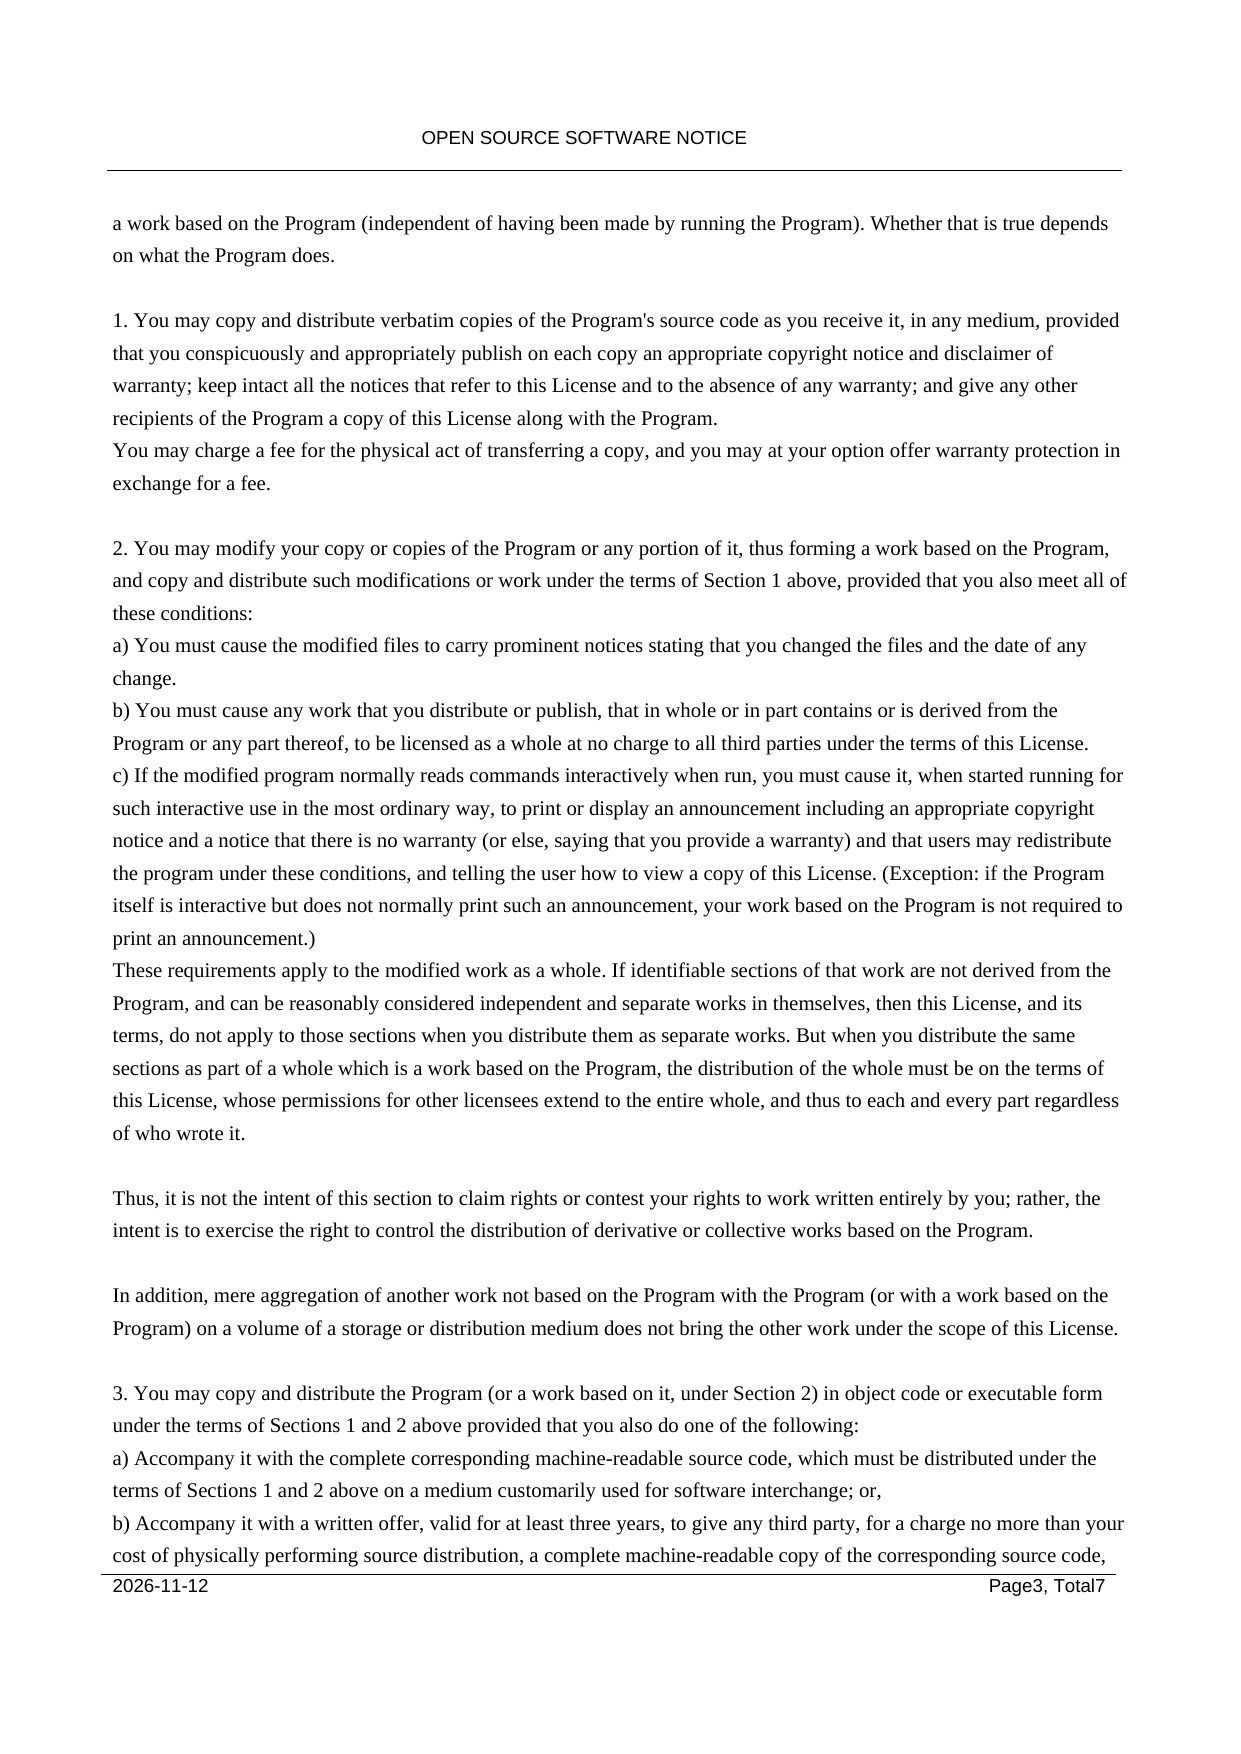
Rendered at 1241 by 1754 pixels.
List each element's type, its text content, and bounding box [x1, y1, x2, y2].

text 1. You may copy and distribute verbatim copies of the Program's source code as you receive it, in any medium, provided that you conspicuously and appropriately publish on each copy an appropriate copyright notice and disclaimer of warranty; keep intact all the notices that refer to this License and to the absence of any warranty; and give any other recipients of the Program a copy of this License along with the Program. [112, 304, 1128, 434]
text b) You must cause any work that you distribute or publish, that in whole or in part contains or is derived from the Program or any part thereof, to be licensed as a whole at no charge to all third parties under the terms of this License. [112, 694, 1128, 759]
text a) Accompany it with the complete corresponding machine-readable source code, which must be distributed under the terms of Sections 1 and 2 above on a medium customarily used for software interchange; or, [112, 1441, 1128, 1506]
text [112, 1506, 1128, 1571]
text You may charge a fee for the physical act of transferring a copy, and you may at your option offer warranty protection in exchange for a fee. [112, 434, 1128, 499]
text 2. You may modify your copy or copies of the Program or any portion of it, thus forming a work based on the Program, and copy and distribute such modifications or work under the terms of Section 1 above, provided that you also meet all of these conditions: [112, 531, 1128, 629]
text 3. You may copy and distribute the Program (or a work based on it, under Section 2) in object code or executable form under the terms of Sections 1 and 2 above provided that you also do one of the following: [112, 1376, 1128, 1441]
text Thus, it is not the intent of this section to claim rights or contest your rights to work written entirely by you; rather, the intent is to exercise the right to control the distribution of derivative or collective works based on the Program. [112, 1181, 1128, 1246]
text c) If the modified program normally reads commands interactively when run, you must cause it, when started running for such interactive use in the most ordinary way, to print or display an announcement including an appropriate copyright notice and a notice that there is no warranty (or else, saying that you provide a warranty) and that users may redistribute the program under these conditions, and telling the user how to view a copy of this License. (Exception: if the Program itself is interactive but does not normally print such an announcement, your work based on the Program is not required to print an announcement.) [112, 759, 1128, 954]
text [112, 206, 1128, 271]
text These requirements apply to the modified work as a whole. If identifiable sections of that work are not derived from the Program, and can be reasonably considered independent and separate works in themselves, then this License, and its terms, do not apply to those sections when you distribute them as separate works. But when you distribute the same sections as part of a whole which is a work based on the Program, the distribution of the whole must be on the terms of this License, whose permissions for other licensees extend to the entire whole, and thus to each and every part regardless of who wrote it. [112, 954, 1128, 1149]
text In addition, mere aggregation of another work not based on the Program with the Program (or with a work based on the Program) on a volume of a storage or distribution medium does not bring the other work under the scope of this License. [112, 1279, 1128, 1344]
text a) You must cause the modified files to carry prominent notices stating that you changed the files and the date of any change. [112, 629, 1128, 694]
